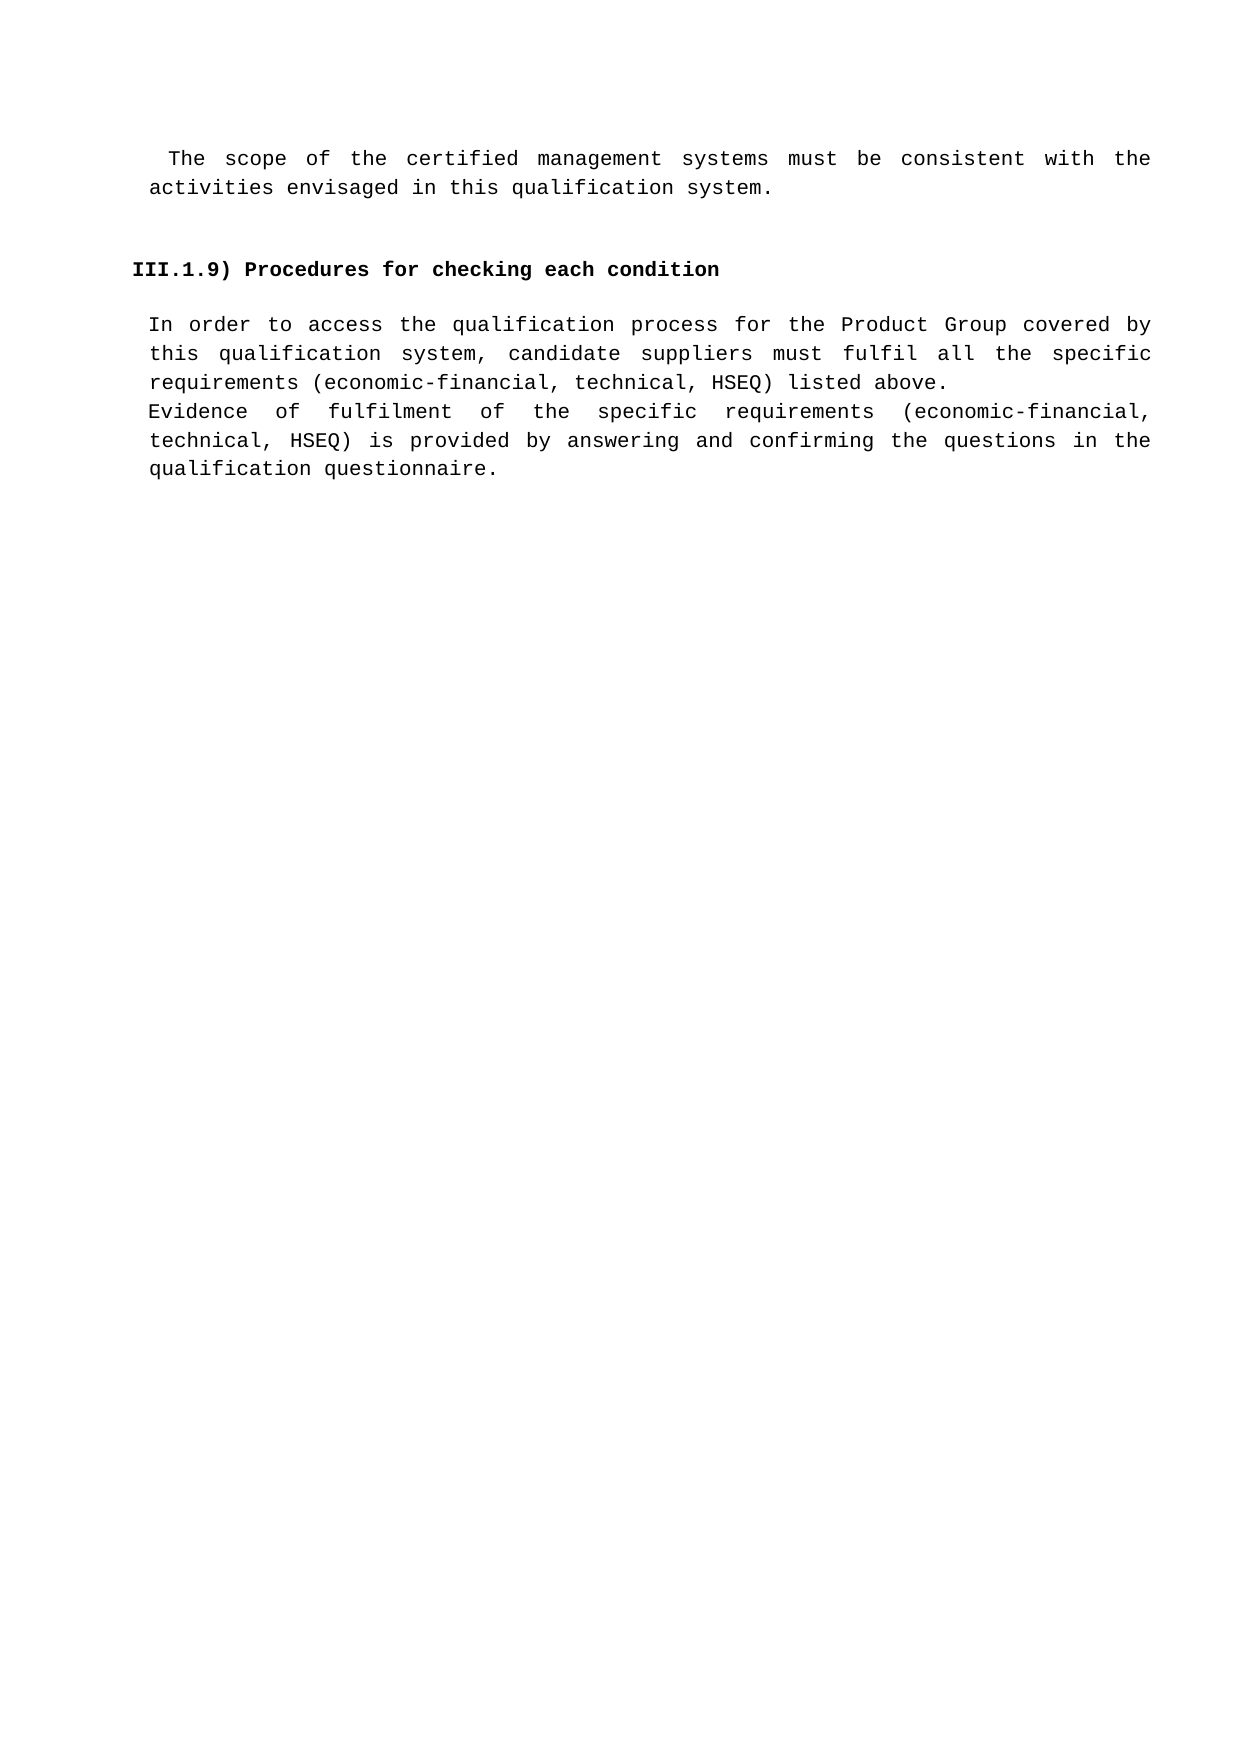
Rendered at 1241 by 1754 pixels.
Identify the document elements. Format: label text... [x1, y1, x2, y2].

text III.1.9) Procedures for checking each condition [132, 259, 1209, 282]
text The scope of the certified management systems must be consistent with the activities envisaged in this qualification system. [149, 148, 1152, 201]
text In order to access the qualification process for the Product Group covered by this qualification system, candidate suppliers must fulfil all the specific requirements (economic-financial, technical, HSEQ) listed above. [148, 314, 1152, 395]
text Evidence of fulfilment of the specific requirements (economic-financial, technical, HSEQ) is provided by answering and confirming the questions in the qualification questionnaire. [148, 401, 1152, 482]
